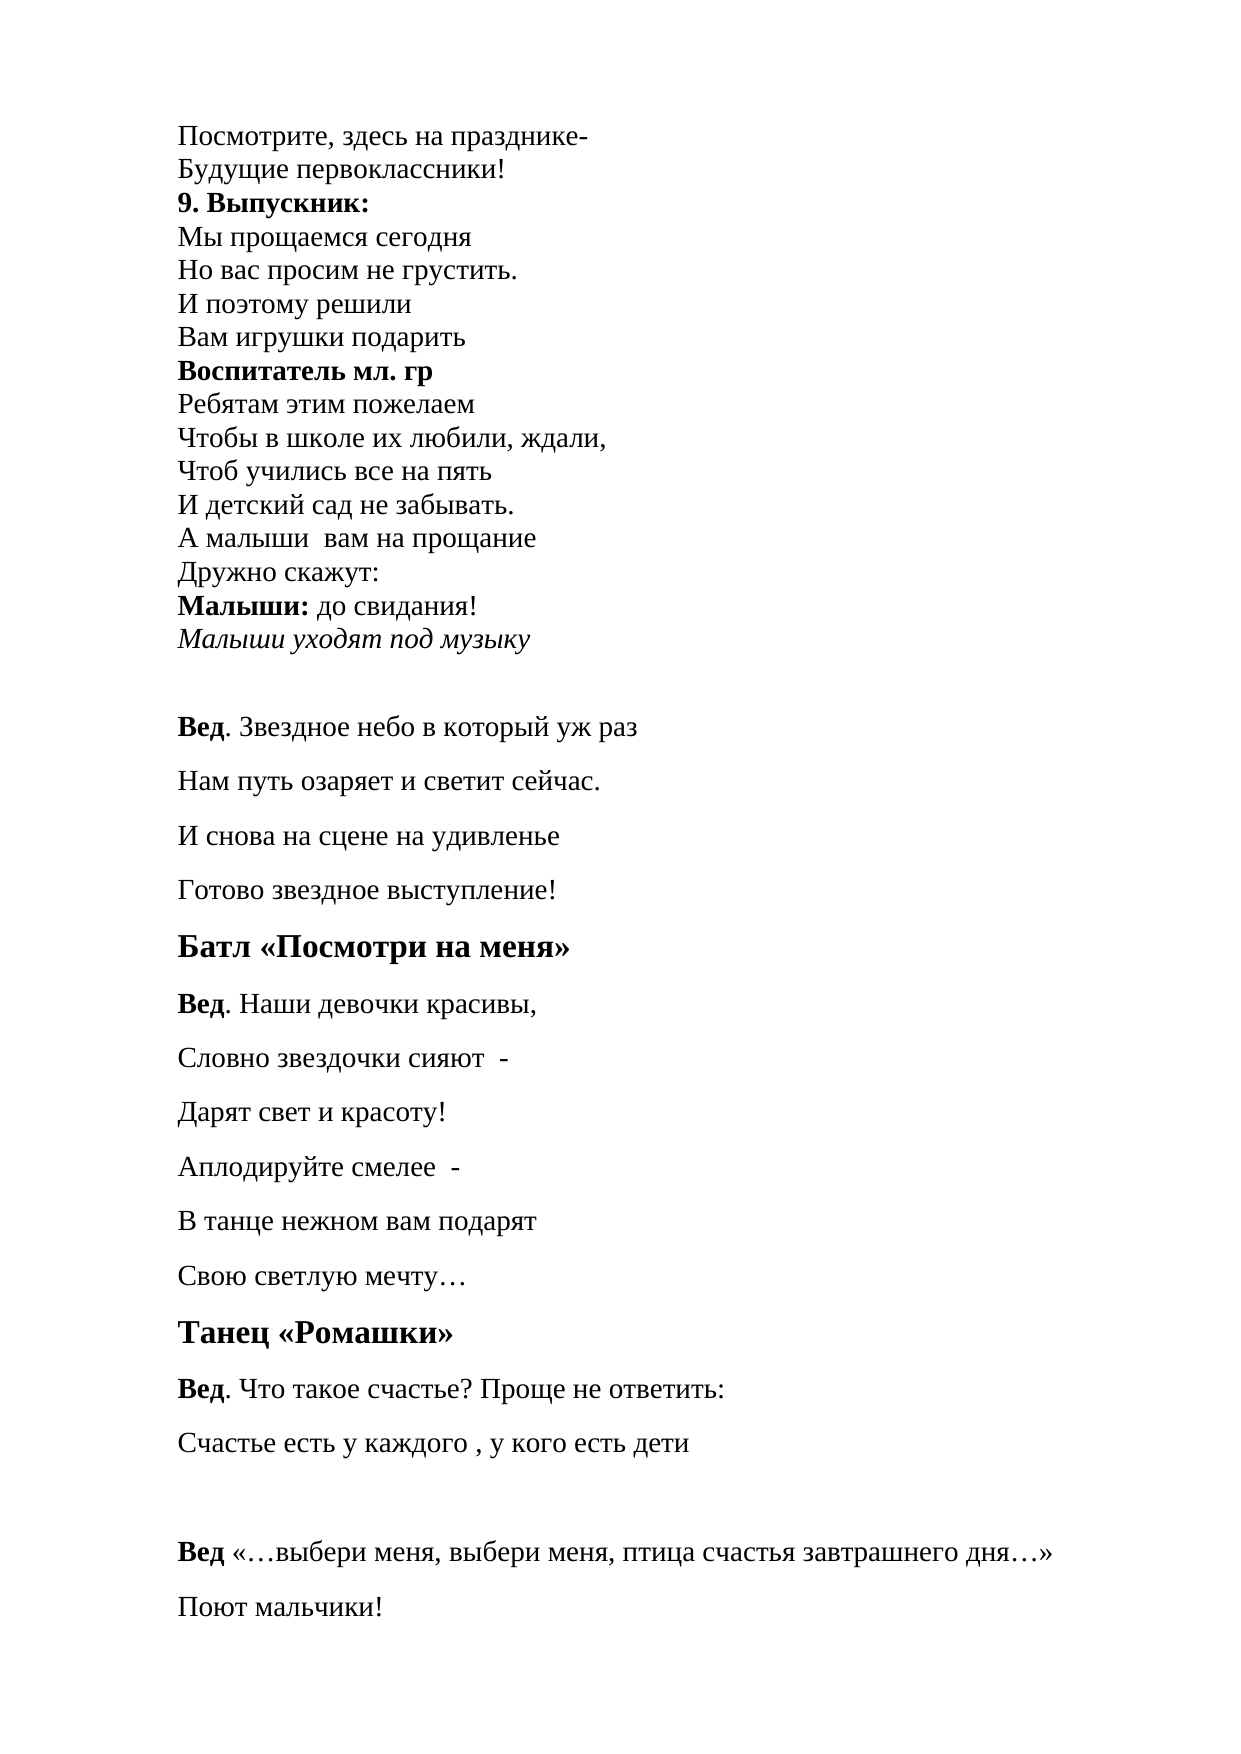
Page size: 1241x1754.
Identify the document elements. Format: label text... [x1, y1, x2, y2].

text И детский сад не забывать. [177, 487, 1152, 521]
text В танце нежном вам подарят [177, 1203, 1152, 1237]
text Нам путь озаряет и светит сейчас. [177, 763, 1152, 797]
text Вед. Что такое счастье? Проще не ответить: [177, 1371, 1152, 1405]
text Чтобы в школе их любили, ждали, [177, 420, 1152, 453]
text И поэтому решили [177, 286, 1152, 319]
text Дарят свет и красоту! [177, 1094, 1152, 1128]
text Но вас просим не грустить. [177, 252, 1152, 286]
text Посмотрите, здесь на празднике- [177, 118, 1152, 152]
text Счастье есть у каждого , у кого есть дети [177, 1426, 1152, 1459]
text Будущие первоклассники! [177, 152, 1152, 185]
text Поют мальчики! [177, 1589, 1152, 1622]
text Батл «Посмотри на меня» [177, 927, 1152, 965]
text И снова на сцене на удивленье [177, 818, 1152, 851]
text Аплодируйте смелее - [177, 1149, 1152, 1182]
text 9. Выпускник: [177, 185, 1152, 219]
text Малыши: до свидания! [177, 588, 1152, 621]
text Готово звездное выступление! [177, 872, 1152, 906]
text А малыши вам на прощание [177, 521, 1152, 554]
text Словно звездочки сияют - [177, 1040, 1152, 1074]
text Воспитатель мл. гр [177, 353, 1152, 386]
text Вед. Звездное небо в который уж раз [177, 709, 1152, 743]
text Малыши уходят под музыку [177, 621, 1152, 655]
text Ребятам этим пожелаем [177, 386, 1152, 420]
text Вам игрушки подарить [177, 319, 1152, 353]
text Вед «…выбери меня, выбери меня, птица счастья завтрашнего дня…» [177, 1534, 1152, 1568]
text Чтоб учились все на пять [177, 453, 1152, 487]
text Танец «Ромашки» [177, 1312, 1152, 1350]
text Дружно скажут: [177, 554, 1152, 588]
text Мы прощаемся сегодня [177, 219, 1152, 252]
text Свою светлую мечту… [177, 1258, 1152, 1291]
text Вед. Наши девочки красивы, [177, 986, 1152, 1019]
